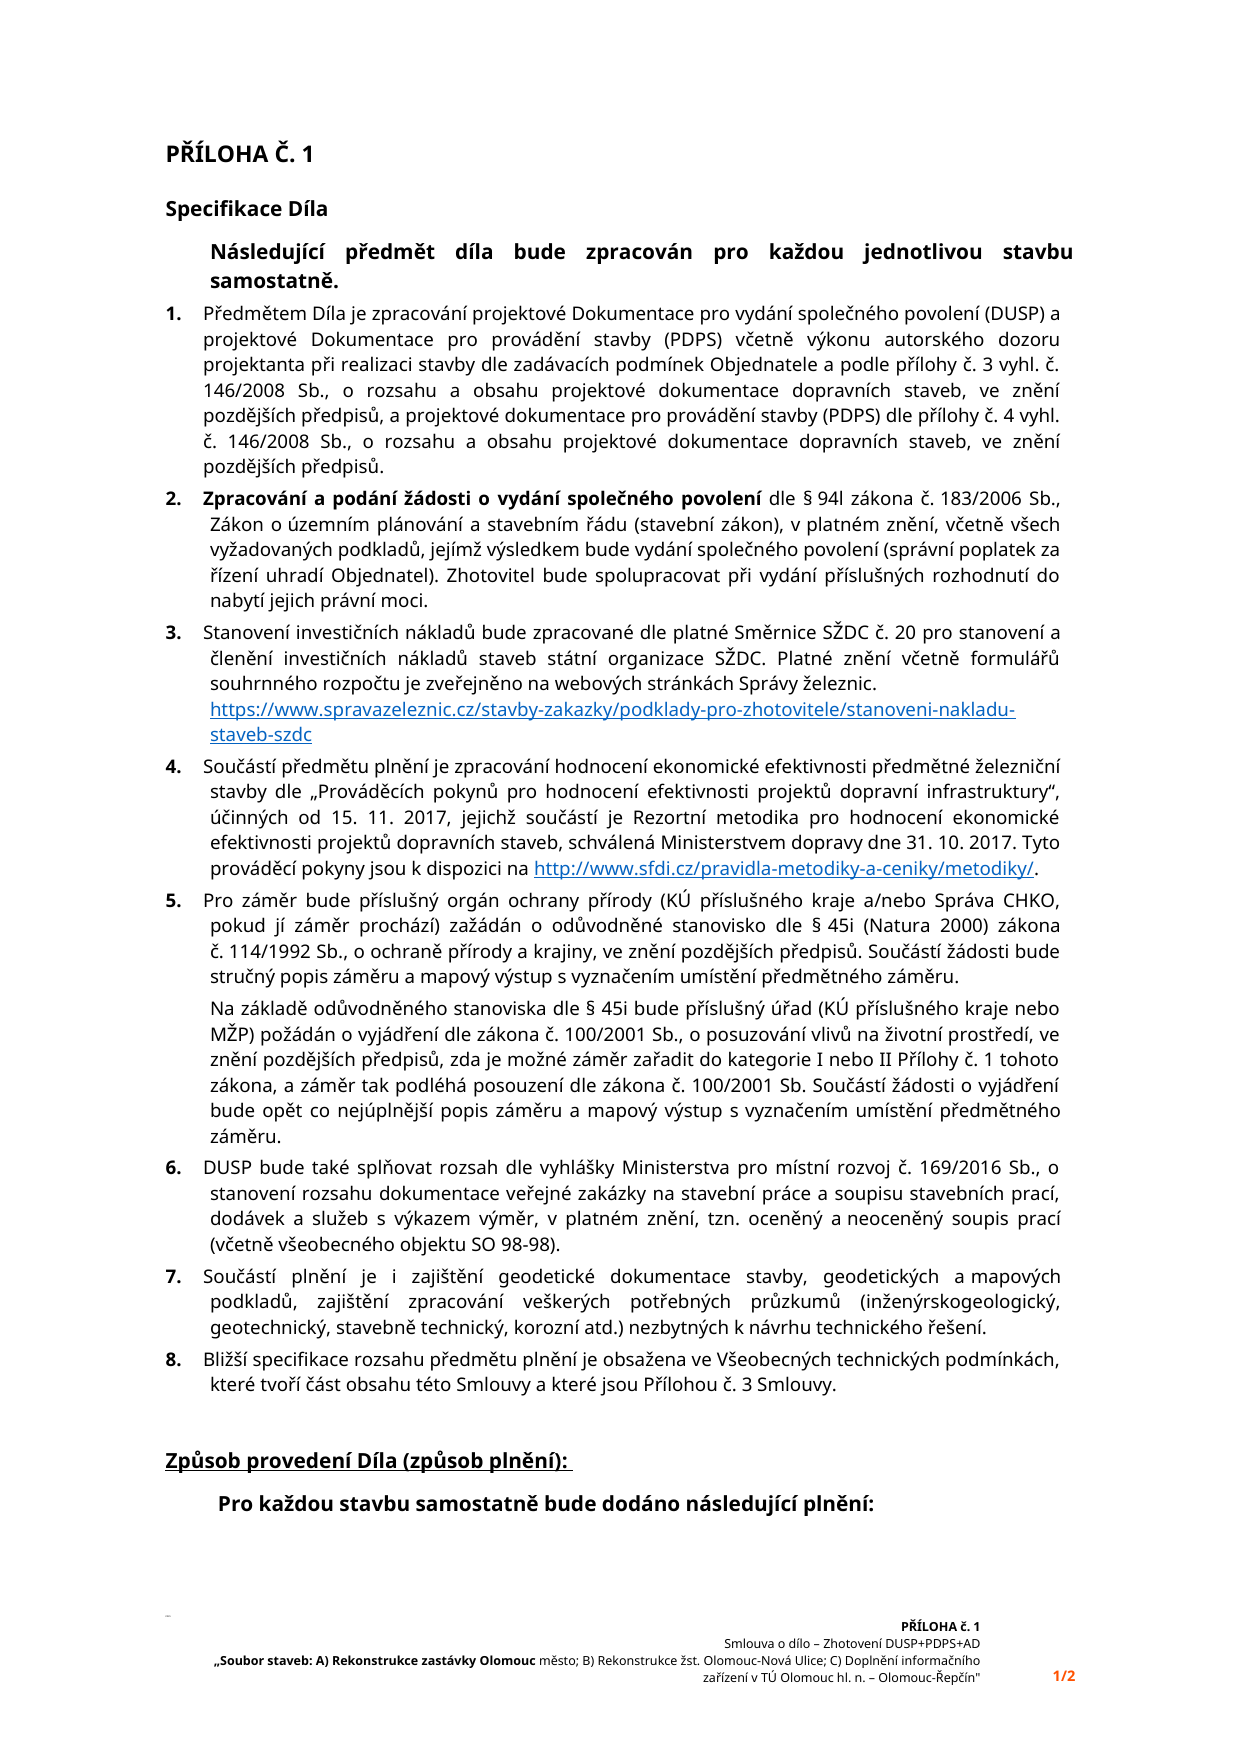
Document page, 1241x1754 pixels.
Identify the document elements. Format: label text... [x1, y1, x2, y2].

text https://www.spravazeleznic.cz/stavby-zakazky/podklady-pro-zhotovitele/stanoveni-nakladu-staveb-szdc [210, 696, 1061, 747]
list Bližší specifikace rozsahu předmětu plnění je obsažena ve Všeobecných technických podmínkách, které tvoří část obsahu této Smlouvy a které jsou Přílohou č. 3 Smlouvy. [165, 1346, 1061, 1397]
text Na základě odůvodněného stanoviska dle § 45i bude příslušný úřad (KÚ příslušného kraje nebo MŽP) požádán o vyjádření dle zákona č. 100/2001 Sb., o posuzování vlivů na životní prostředí, ve znění pozdějších předpisů, zda je možné záměr zařadit do kategorie I nebo II Přílohy č. 1 tohoto zákona, a záměr tak podléhá posouzení dle zákona č. 100/2001 Sb. Součástí žádosti o vyjádření bude opět co nejúplnější popis záměru a mapový výstup s vyznačením umístění předmětného záměru. [210, 995, 1061, 1148]
text Příloha č. 1 [165, 138, 1075, 170]
list DUSP bude také splňovat rozsah dle vyhlášky Ministerstva pro místní rozvoj č. 169/2016 Sb., o stanovení rozsahu dokumentace veřejné zakázky na stavební práce a soupisu stavebních prací, dodávek a služeb s výkazem výměr, v platném znění, tzn. oceněný a neoceněný soupis prací (včetně všeobecného objektu SO 98-98). [165, 1155, 1061, 1257]
text Specifikace Díla [165, 194, 1075, 222]
list Předmětem Díla je zpracování projektové Dokumentace pro vydání společného povolení (DUSP) a projektové Dokumentace pro provádění stavby (PDPS) včetně výkonu autorského dozoru projektanta při realizaci stavby dle zadávacích podmínek Objednatele a podle přílohy č. 3 vyhl. č. 146/2008 Sb., o rozsahu a obsahu projektové dokumentace dopravních staveb, ve znění pozdějších předpisů, a projektové dokumentace pro provádění stavby (PDPS) dle přílohy č. 4 vyhl. č. 146/2008 Sb., o rozsahu a obsahu projektové dokumentace dopravních staveb, ve znění pozdějších předpisů. [165, 301, 1061, 479]
list Zpracování a podání žádosti o vydání společného povolení dle § 94l zákona č. 183/2006 Sb., Zákon o územním plánování a stavebním řádu (stavební zákon), v platném znění, včetně všech vyžadovaných podkladů, jejímž výsledkem bude vydání společného povolení (správní poplatek za řízení uhradí Objednatel). Zhotovitel bude spolupracovat při vydání příslušných rozhodnutí do nabytí jejich právní moci. [165, 485, 1061, 613]
list Stanovení investičních nákladů bude zpracované dle platné Směrnice SŽDC č. 20 pro stanovení a členění investičních nákladů staveb státní organizace SŽDC. Platné znění včetně formulářů souhrnného rozpočtu je zveřejněno na webových stránkách Správy železnic. [165, 619, 1061, 696]
list Pro záměr bude příslušný orgán ochrany přírody (KÚ příslušného kraje a/nebo Správa CHKO, pokud jí záměr prochází) zažádán o odůvodněné stanovisko dle § 45i (Natura 2000) zákona č. 114/1992 Sb., o ochraně přírody a krajiny, ve znění pozdějších předpisů. Součástí žádosti bude stručný popis záměru a mapový výstup s vyznačením umístění předmětného záměru. [165, 887, 1061, 989]
list Součástí předmětu plnění je zpracování hodnocení ekonomické efektivnosti předmětné železniční stavby dle „Prováděcích pokynů pro hodnocení efektivnosti projektů dopravní infrastruktury“, účinných od 15. 11. 2017, jejichž součástí je Rezortní metodika pro hodnocení ekonomické efektivnosti projektů dopravních staveb, schválená Ministerstvem dopravy dne 31. 10. 2017. Tyto prováděcí pokyny jsou k dispozici na http://www.sfdi.cz/pravidla-metodiky-a-ceniky/metodiky/. [165, 753, 1061, 881]
list Pro každou stavbu samostatně bude dodáno následující plnění: [218, 1489, 1075, 1518]
text Následující předmět díla bude zpracován pro každou jednotlivou stavbu samostatně. [210, 237, 1075, 294]
list Součástí plnění je i zajištění geodetické dokumentace stavby, geodetických a mapových podkladů, zajištění zpracování veškerých potřebných průzkumů (inženýrskogeologický, geotechnický, stavebně technický, korozní atd.) nezbytných k návrhu technického řešení. [165, 1263, 1061, 1339]
text Způsob provedení Díla (způsob plnění): [165, 1446, 1075, 1474]
